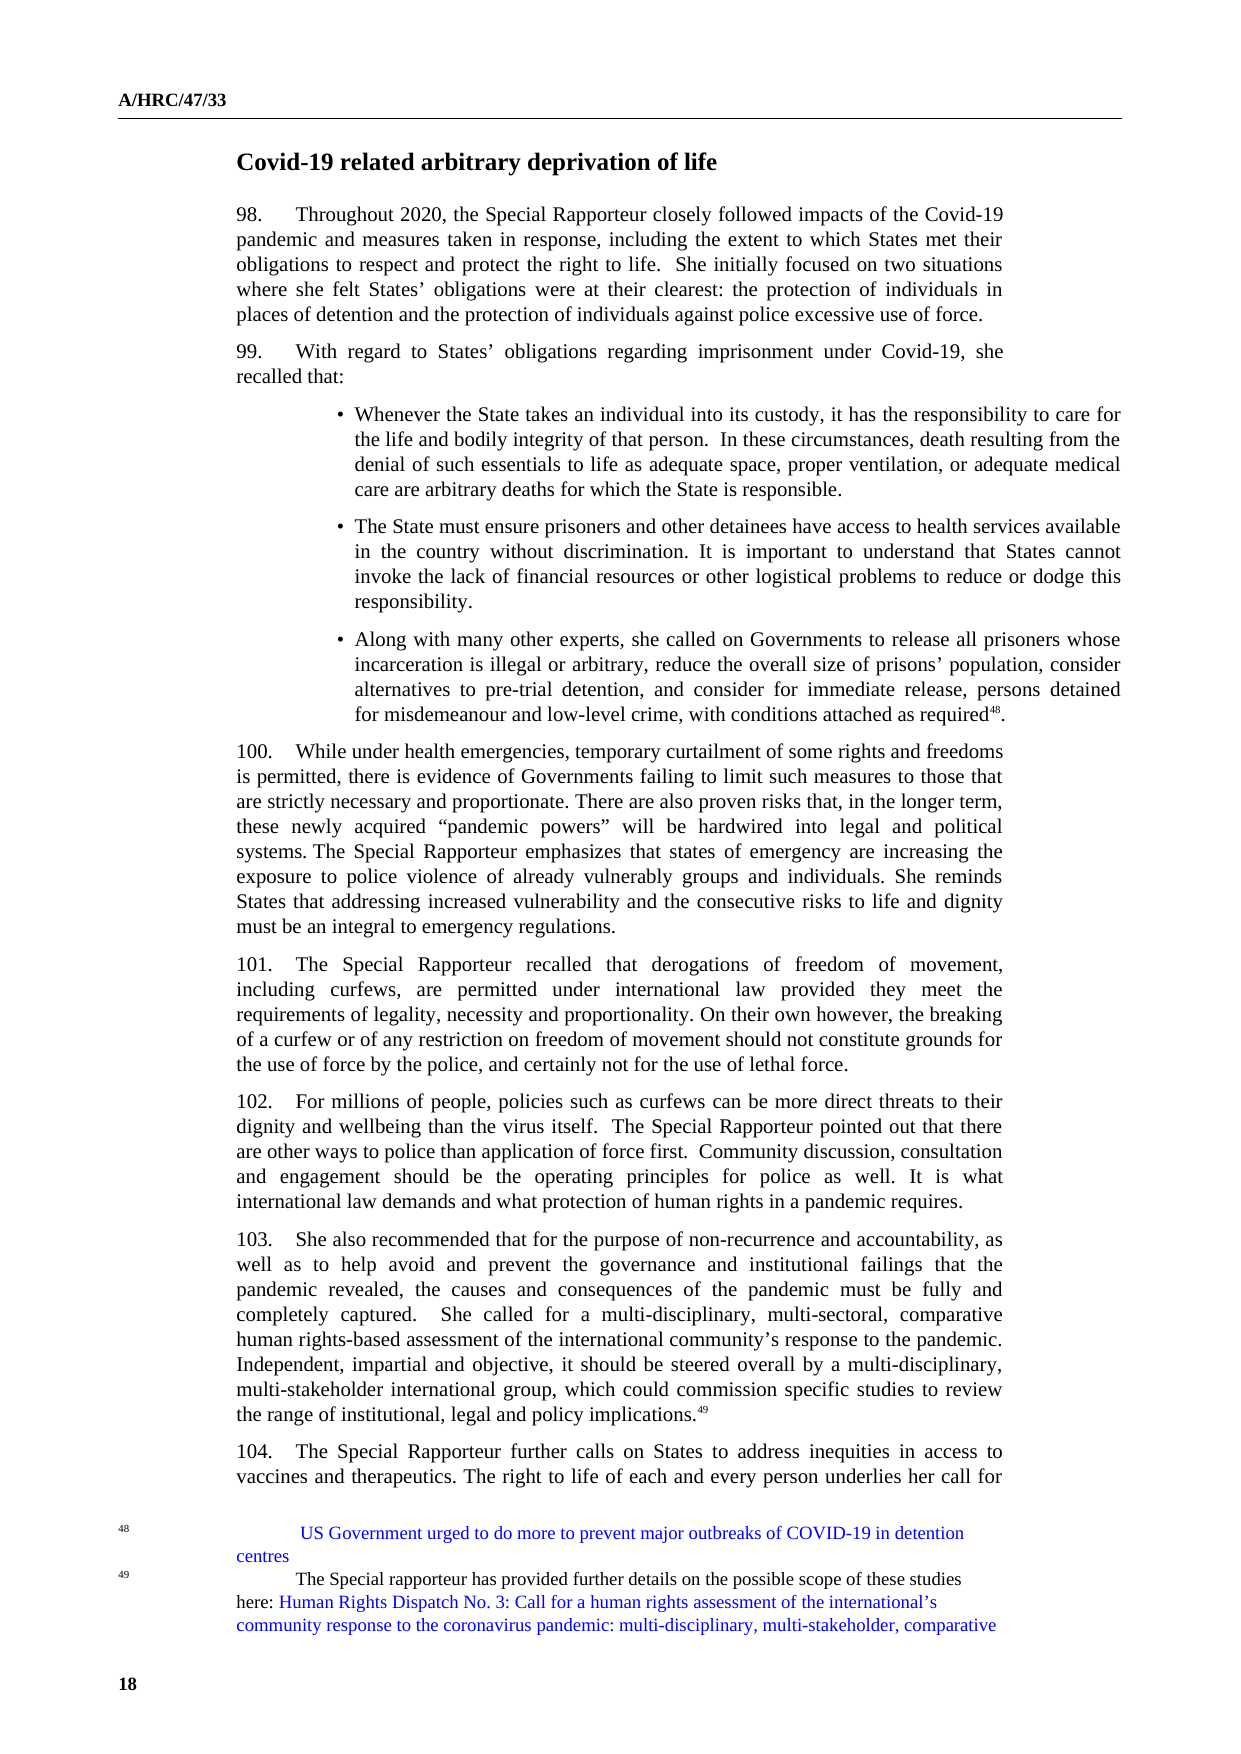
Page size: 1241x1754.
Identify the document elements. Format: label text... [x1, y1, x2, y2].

text Whenever the State takes an individual into its custody, it has the responsibility to care for the life and bodily integrity of that person. In these circumstances, death resulting from the denial of such essentials to life as adequate space, proper ventilation, or adequate medical care are arbitrary deaths for which the State is responsible. [337, 401, 1122, 501]
text Along with many other experts, she called on Governments to release all prisoners whose incarceration is illegal or arbitrary, reduce the overall size of prisons’ population, consider alternatives to pre-trial detention, and consider for immediate release, persons detained for misdemeanour and low-level crime, with conditions attached as required. [337, 626, 1122, 726]
text The State must ensure prisoners and other detainees have access to health services available in the country without discrimination. It is important to understand that States cannot invoke the lack of financial resources or other logistical problems to reduce or dodge this responsibility. [337, 513, 1122, 613]
text While under health emergencies, temporary curtailment of some rights and freedoms is permitted, there is evidence of Governments failing to limit such measures to those that are strictly necessary and proportionate. There are also proven risks that, in the longer term, these newly acquired “pandemic powers” will be hardwired into legal and political systems. The Special Rapporteur emphasizes that states of emergency are increasing the exposure to police violence of already vulnerably groups and individuals. She reminds States that addressing increased vulnerability and the consecutive risks to life and dignity must be an integral to emergency regulations. [236, 738, 1004, 938]
text She also recommended that for the purpose of non-recurrence and accountability, as well as to help avoid and prevent the governance and institutional failings that the pandemic revealed, the causes and consequences of the pandemic must be fully and completely captured. She called for a multi-disciplinary, multi-sectoral, comparative human rights-based assessment of the international community’s response to the pandemic. Independent, impartial and objective, it should be steered overall by a multi-disciplinary, multi-stakeholder international group, which could commission specific studies to review the range of institutional, legal and policy implications. [236, 1226, 1004, 1426]
text Covid-19 related arbitrary deprivation of life [118, 148, 1004, 176]
text For millions of people, policies such as curfews can be more direct threats to their dignity and wellbeing than the virus itself. The Special Rapporteur pointed out that there are other ways to police than application of force first. Community discussion, consultation and engagement should be the operating principles for police as well. It is what international law demands and what protection of human rights in a pandemic requires. [236, 1088, 1004, 1213]
text Throughout 2020, the Special Rapporteur closely followed impacts of the Covid-19 pandemic and measures taken in response, including the extent to which States met their obligations to respect and protect the right to life. She initially focused on two situations where she felt States’ obligations were at their clearest: the protection of individuals in places of detention and the protection of individuals against police excessive use of force. [236, 201, 1004, 326]
text The Special Rapporteur recalled that derogations of freedom of movement, including curfews, are permitted under international law provided they meet the requirements of legality, necessity and proportionality. On their own however, the breaking of a curfew or of any restriction on freedom of movement should not constitute grounds for the use of force by the police, and certainly not for the use of lethal force. [236, 951, 1004, 1076]
text With regard to States’ obligations regarding imprisonment under Covid-19, she recalled that: [236, 338, 1004, 388]
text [236, 1438, 1004, 1488]
